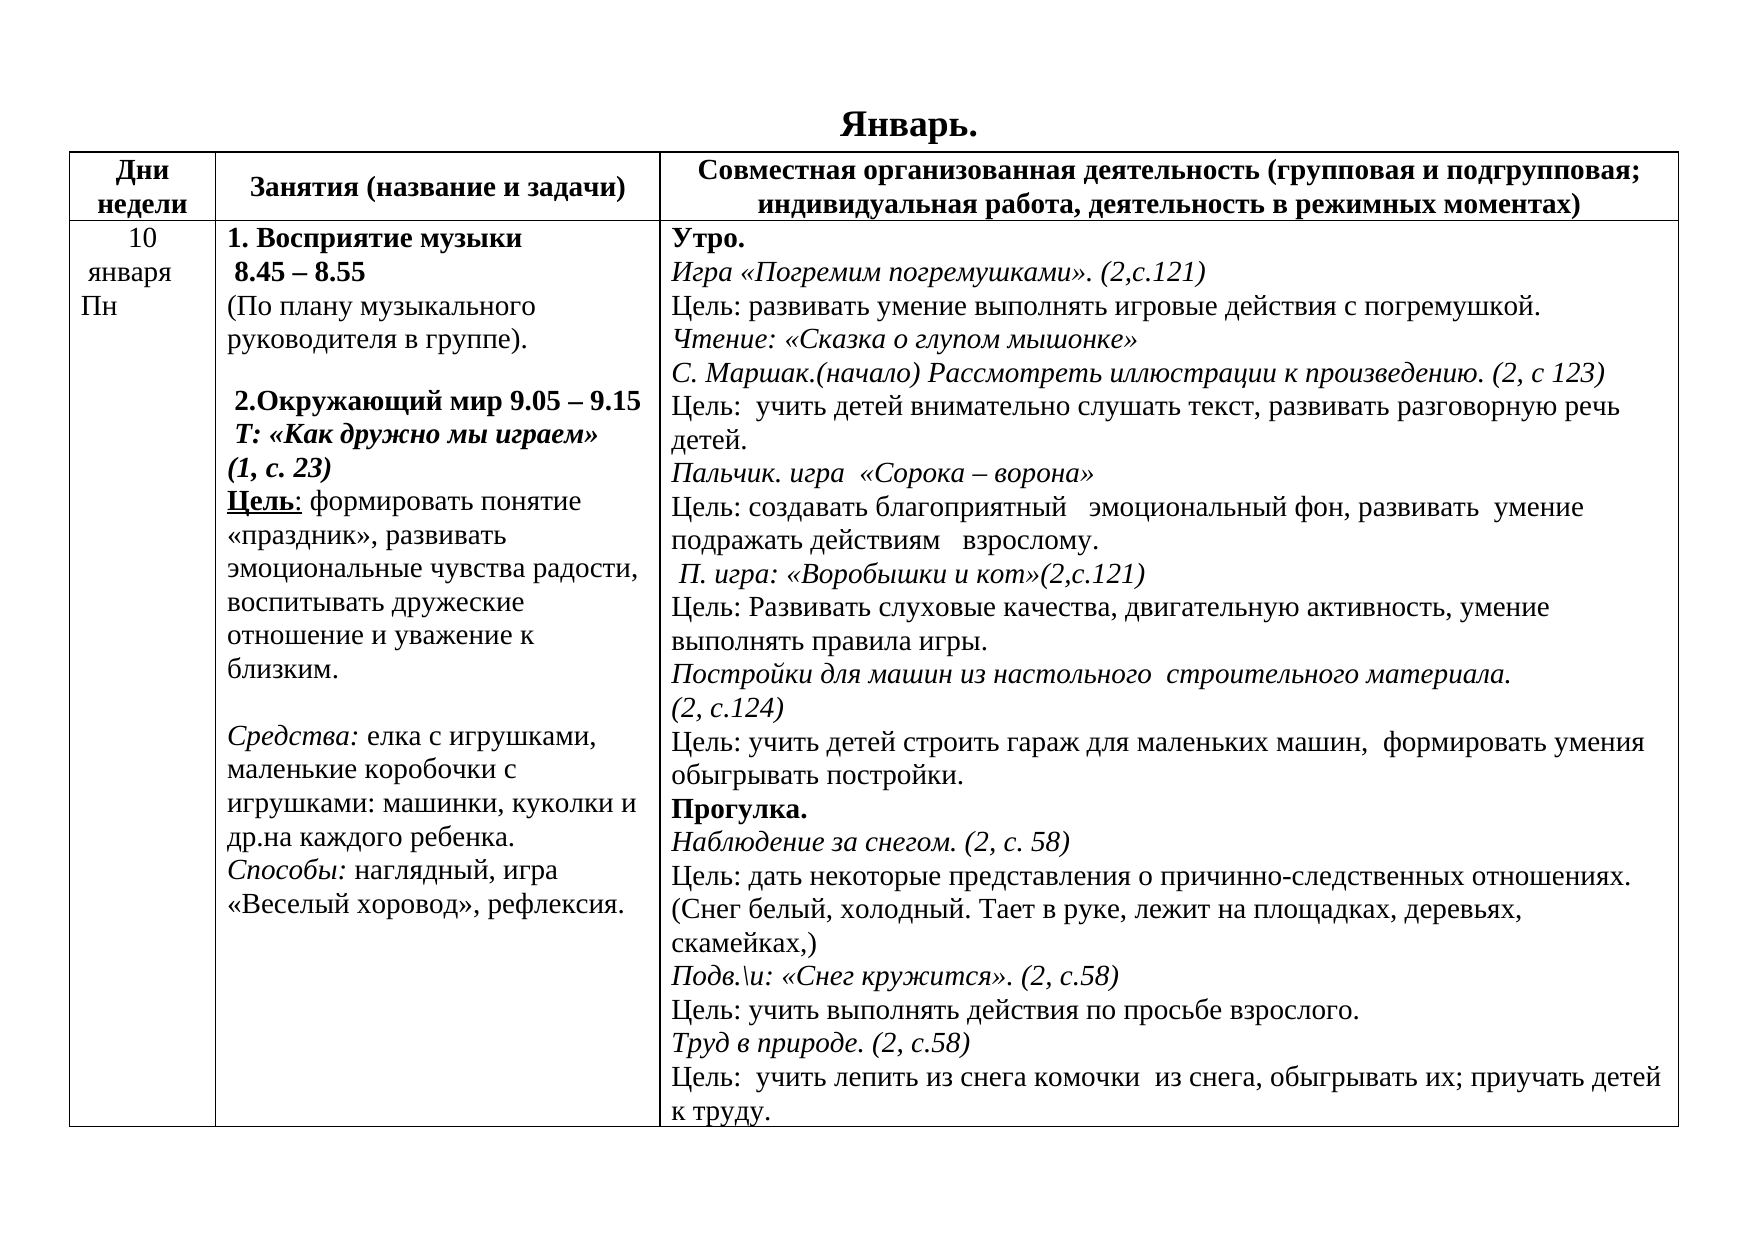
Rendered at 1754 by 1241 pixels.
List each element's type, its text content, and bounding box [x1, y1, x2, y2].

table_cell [216, 221, 659, 1126]
table_header Дни недели [70, 153, 215, 219]
text Январь. [118, 102, 1636, 145]
table_header Совместная организованная деятельность (групповая и подгрупповая; индивидуальная работа, деятельность в режимных моментах) [661, 153, 1678, 219]
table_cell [661, 221, 1678, 1126]
table_cell 10 января Пн [70, 221, 215, 1126]
table_header Занятия (название и задачи) [216, 153, 659, 219]
